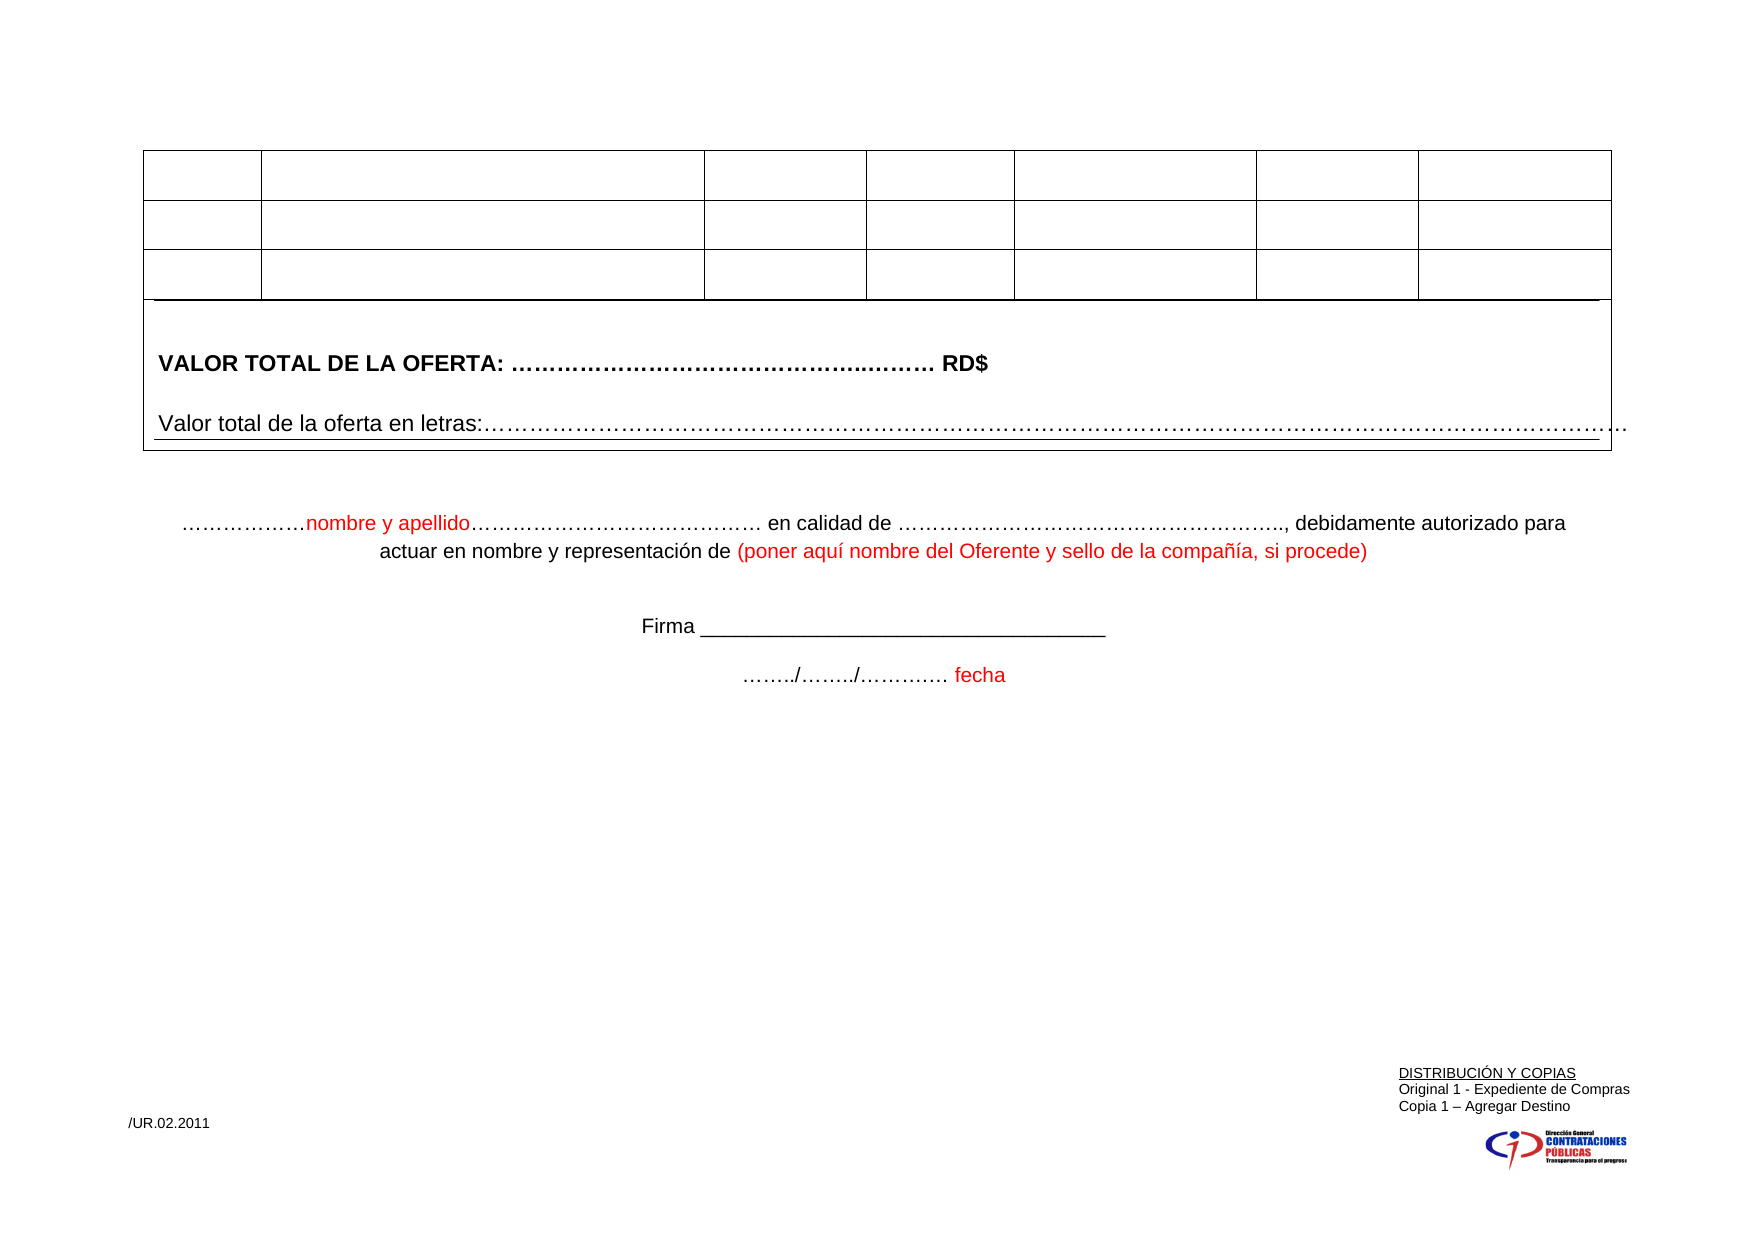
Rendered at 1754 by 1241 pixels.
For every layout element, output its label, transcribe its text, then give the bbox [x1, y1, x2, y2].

text ……../……../……….… fecha [150, 663, 1597, 687]
table_cell [262, 250, 704, 299]
text Firma ___________________________________ [150, 614, 1597, 638]
picture [1485, 1130, 1627, 1170]
table_cell [1419, 201, 1611, 249]
table_cell [1015, 201, 1256, 249]
table_cell [262, 151, 704, 200]
table_cell [262, 201, 704, 249]
table_cell VALOR TOTAL DE LA OFERTA: ………………………………………..……… RD$ Valor total de la oferta en letras:…………………………………………………………………………………………………………………………………… [144, 300, 1611, 450]
table_cell [705, 250, 866, 299]
table_cell [1257, 250, 1418, 299]
table_cell [1419, 250, 1611, 299]
table_cell [144, 250, 261, 299]
table_cell [867, 151, 1014, 200]
table_cell [1257, 151, 1418, 200]
table_cell [867, 250, 1014, 299]
text ………………nombre y apellido…………………………………… en calidad de ……………………………………………….., debidamente autorizado para actuar en nombre y representación de (poner aquí nombre del Oferente y sello de la compañía, si procede) [150, 511, 1597, 562]
table_cell [705, 201, 866, 249]
table_cell [1257, 201, 1418, 249]
table_cell [705, 151, 866, 200]
table_cell [867, 201, 1014, 249]
table_cell [1015, 151, 1256, 200]
table_cell [1419, 151, 1611, 200]
table_cell [144, 201, 261, 249]
table_cell [144, 151, 261, 200]
table_cell [1015, 250, 1256, 299]
